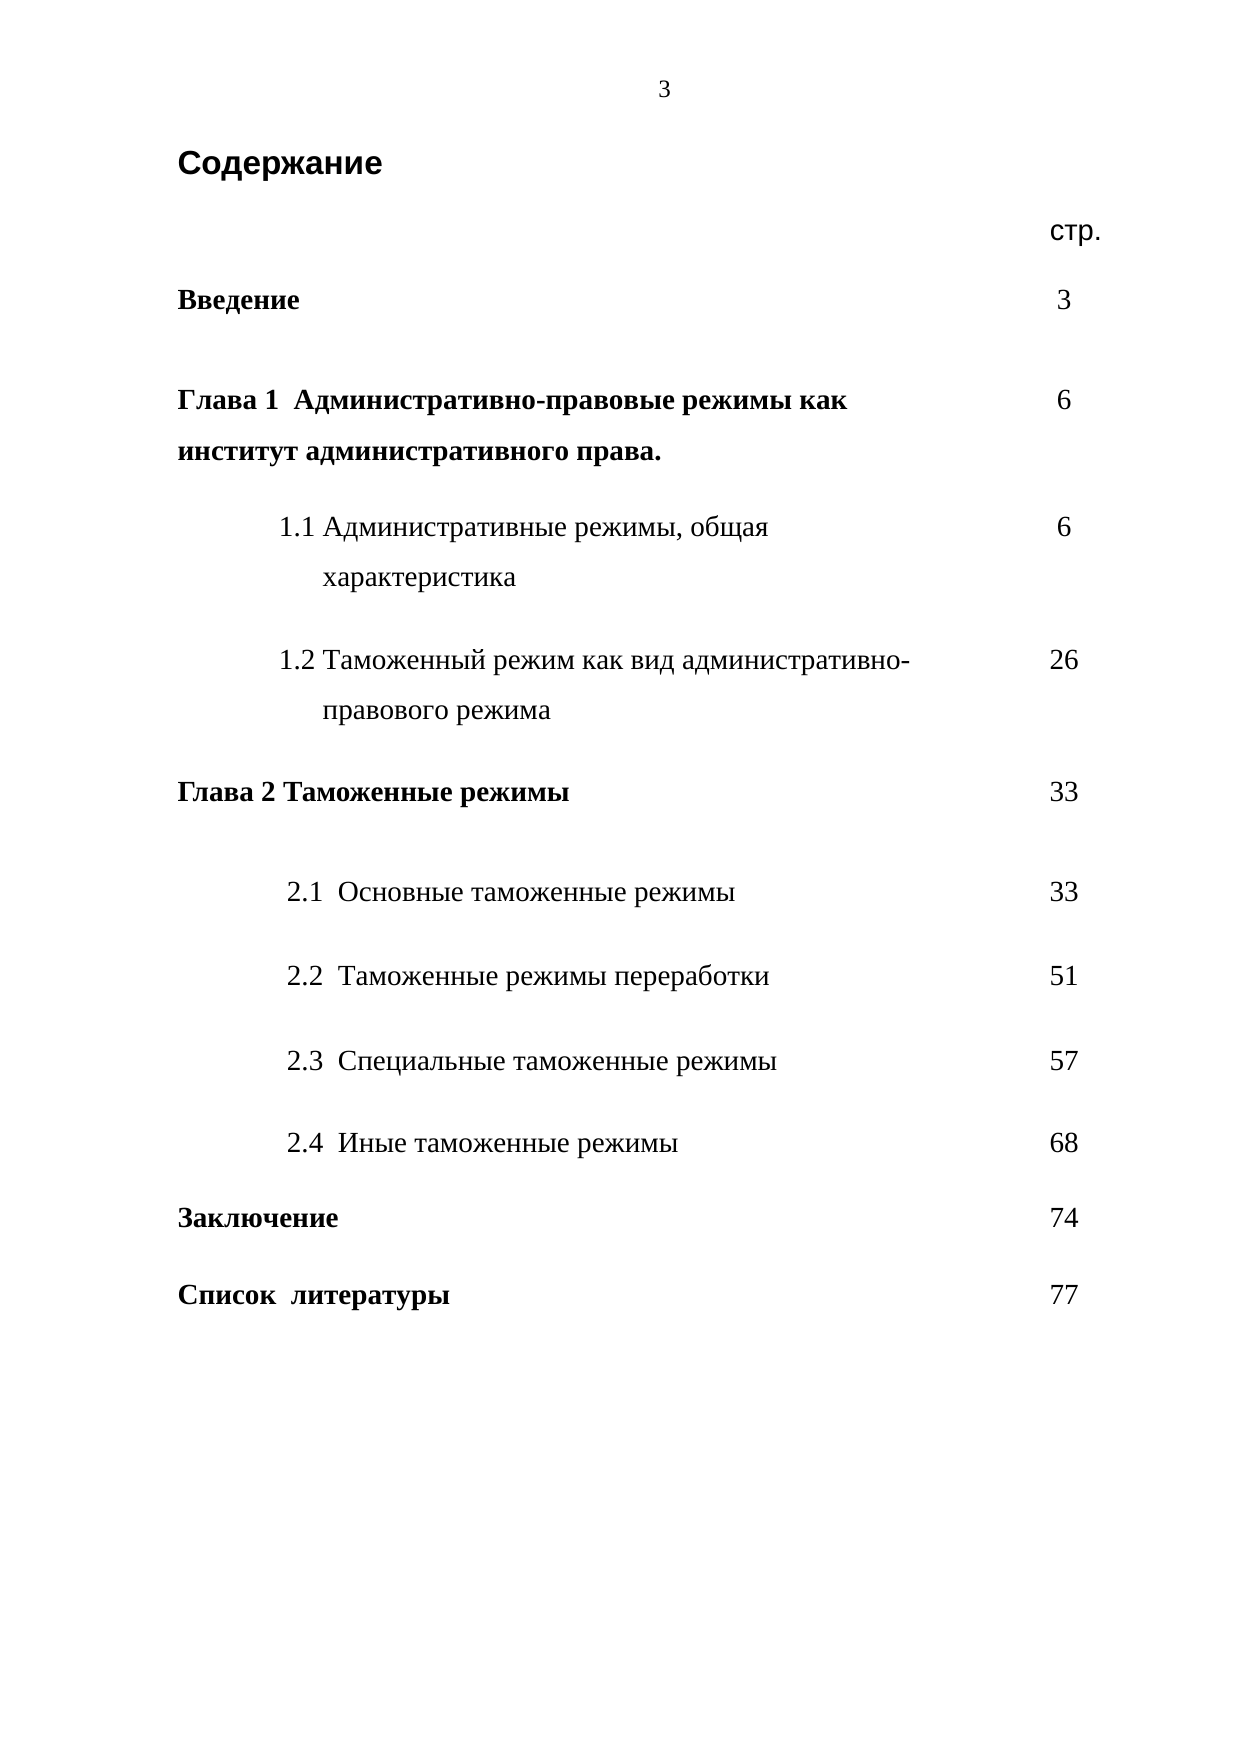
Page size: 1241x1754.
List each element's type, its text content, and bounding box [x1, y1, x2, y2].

table_cell 2.3 Специальные таможенные режимы [167, 1018, 964, 1099]
table_cell 2.1 Основные таможенные режимы [167, 850, 964, 957]
table_cell Глава 1 Административно-правовые режимы как институт административного права. [167, 383, 964, 483]
table_cell 26 [965, 617, 1162, 748]
table_cell 33 [965, 750, 1162, 848]
table_cell Таможенный режим как вид административно-правового режима [167, 617, 964, 748]
table_cell 6 [965, 383, 1162, 483]
table_cell 2.2 Таможенные режимы переработки [167, 958, 964, 1017]
table_header Введение [167, 283, 964, 381]
table_cell 2.4 Иные таможенные режимы [167, 1101, 964, 1199]
subtitle стр. [177, 213, 1152, 246]
table_cell Список литературы [167, 1277, 964, 1376]
table_cell 57 [965, 1018, 1162, 1099]
table_cell Глава 2 Таможенные режимы [167, 750, 964, 848]
table_cell Заключение [167, 1201, 964, 1276]
table_cell 33 [965, 850, 1162, 957]
table_header 3 [965, 283, 1162, 381]
table_cell 68 [965, 1101, 1162, 1199]
table_cell 51 [965, 958, 1162, 1017]
table_cell Административные режимы, общая характеристика [167, 484, 964, 616]
table_cell 74 [965, 1201, 1162, 1276]
table_cell 77 [965, 1277, 1162, 1376]
subtitle Содержание [177, 143, 1152, 182]
table_cell 6 [965, 484, 1162, 616]
